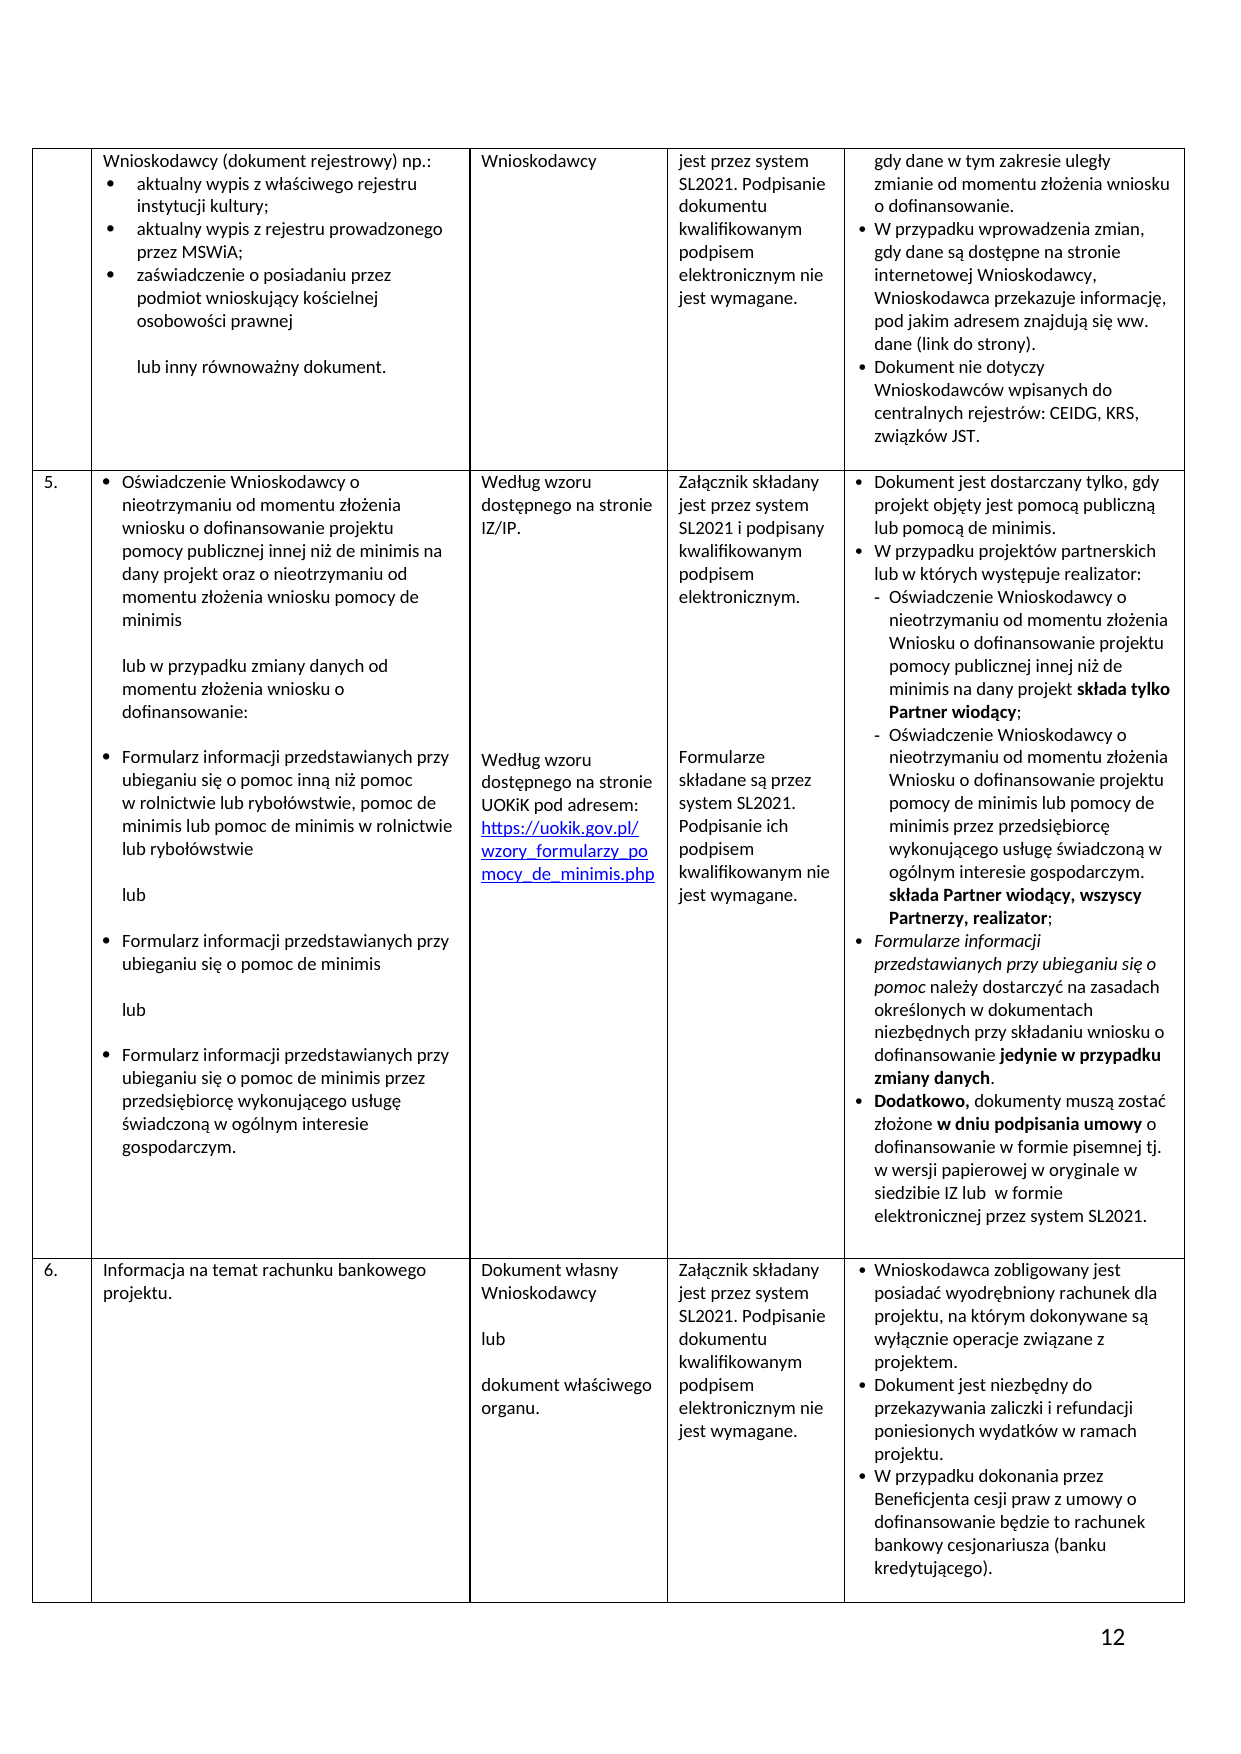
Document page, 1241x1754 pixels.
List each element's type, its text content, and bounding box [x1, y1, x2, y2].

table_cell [668, 149, 844, 469]
table_cell 4. [33, 149, 91, 469]
table_cell Oświadczenie Wnioskodawcy o nieotrzymaniu od momentu złożenia wniosku o dofinansowanie projektu pomocy publicznej innej niż de minimis na dany projekt oraz o nieotrzymaniu od momentu złożenia wniosku pomocy de minimis lub w przypadku zmiany danych od momentu złożenia wniosku o dofinansowanie: Formularz informacji przedstawianych przy ubieganiu się o pomoc inną niż pomoc w rolnictwie lub rybołówstwie, pomoc de minimis lub pomoc de minimis w rolnictwie lub rybołówstwie lub Formularz informacji przedstawianych przy ubieganiu się o pomoc de minimis lub Formularz informacji przedstawianych przy ubieganiu się o pomoc de minimis przez przedsiębiorcę wykonującego usługę świadczoną w ogólnym interesie gospodarczym. [92, 471, 469, 1257]
table_cell Informacja na temat rachunku bankowego projektu. [92, 1259, 469, 1602]
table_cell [471, 149, 667, 469]
table_cell Załącznik składany jest przez system SL2021. Podpisanie dokumentu kwalifikowanym podpisem elektronicznym nie jest wymagane. [668, 1259, 844, 1602]
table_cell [92, 149, 469, 469]
table_cell Wnioskodawca zobligowany jest posiadać wyodrębniony rachunek dla projektu, na którym dokonywane są wyłącznie operacje związane z projektem. Dokument jest niezbędny do przekazywania zaliczki i refundacji poniesionych wydatków w ramach projektu. W przypadku dokonania przez Beneficjenta cesji praw z umowy o dofinansowanie będzie to rachunek bankowy cesjonariusza (banku kredytującego). [845, 1259, 1184, 1602]
table_cell Dokument własny Wnioskodawcy lub dokument właściwego organu. [471, 1259, 667, 1602]
table_cell Załącznik składany jest przez system SL2021 i podpisany kwalifikowanym podpisem elektronicznym. Formularze składane są przez system SL2021. Podpisanie ich podpisem kwalifikowanym nie jest wymagane. [668, 471, 844, 1257]
table_cell 6. [33, 1259, 91, 1602]
table_cell Dokument jest dostarczany tylko, gdy projekt objęty jest pomocą publiczną lub pomocą de minimis. W przypadku projektów partnerskich lub w których występuje realizator: Oświadczenie Wnioskodawcy o nieotrzymaniu od momentu złożenia Wniosku o dofinansowanie projektu pomocy publicznej innej niż de minimis na dany projekt składa tylko Partner wiodący; Oświadczenie Wnioskodawcy o nieotrzymaniu od momentu złożenia Wniosku o dofinansowanie projektu pomocy de minimis lub pomocy de minimis przez przedsiębiorcę wykonującego usługę świadczoną w ogólnym interesie gospodarczym. składa Partner wiodący, wszyscy Partnerzy, realizator; Formularze informacji przedstawianych przy ubieganiu się o pomoc należy dostarczyć na zasadach określonych w dokumentach niezbędnych przy składaniu wniosku o dofinansowanie jedynie w przypadku zmiany danych. Dodatkowo, dokumenty muszą zostać złożone w dniu podpisania umowy o dofinansowanie w formie pisemnej tj. w wersji papierowej w oryginale w siedzibie IZ lub w formie elektronicznej przez system SL2021. [845, 471, 1184, 1257]
table_cell Według wzoru dostępnego na stronie IZ/IP. Według wzoru dostępnego na stronie UOKiK pod adresem: https://uokik.gov.pl/wzory_formularzy_pomocy_de_minimis.php [471, 471, 667, 1257]
table_cell 5. [33, 471, 91, 1257]
